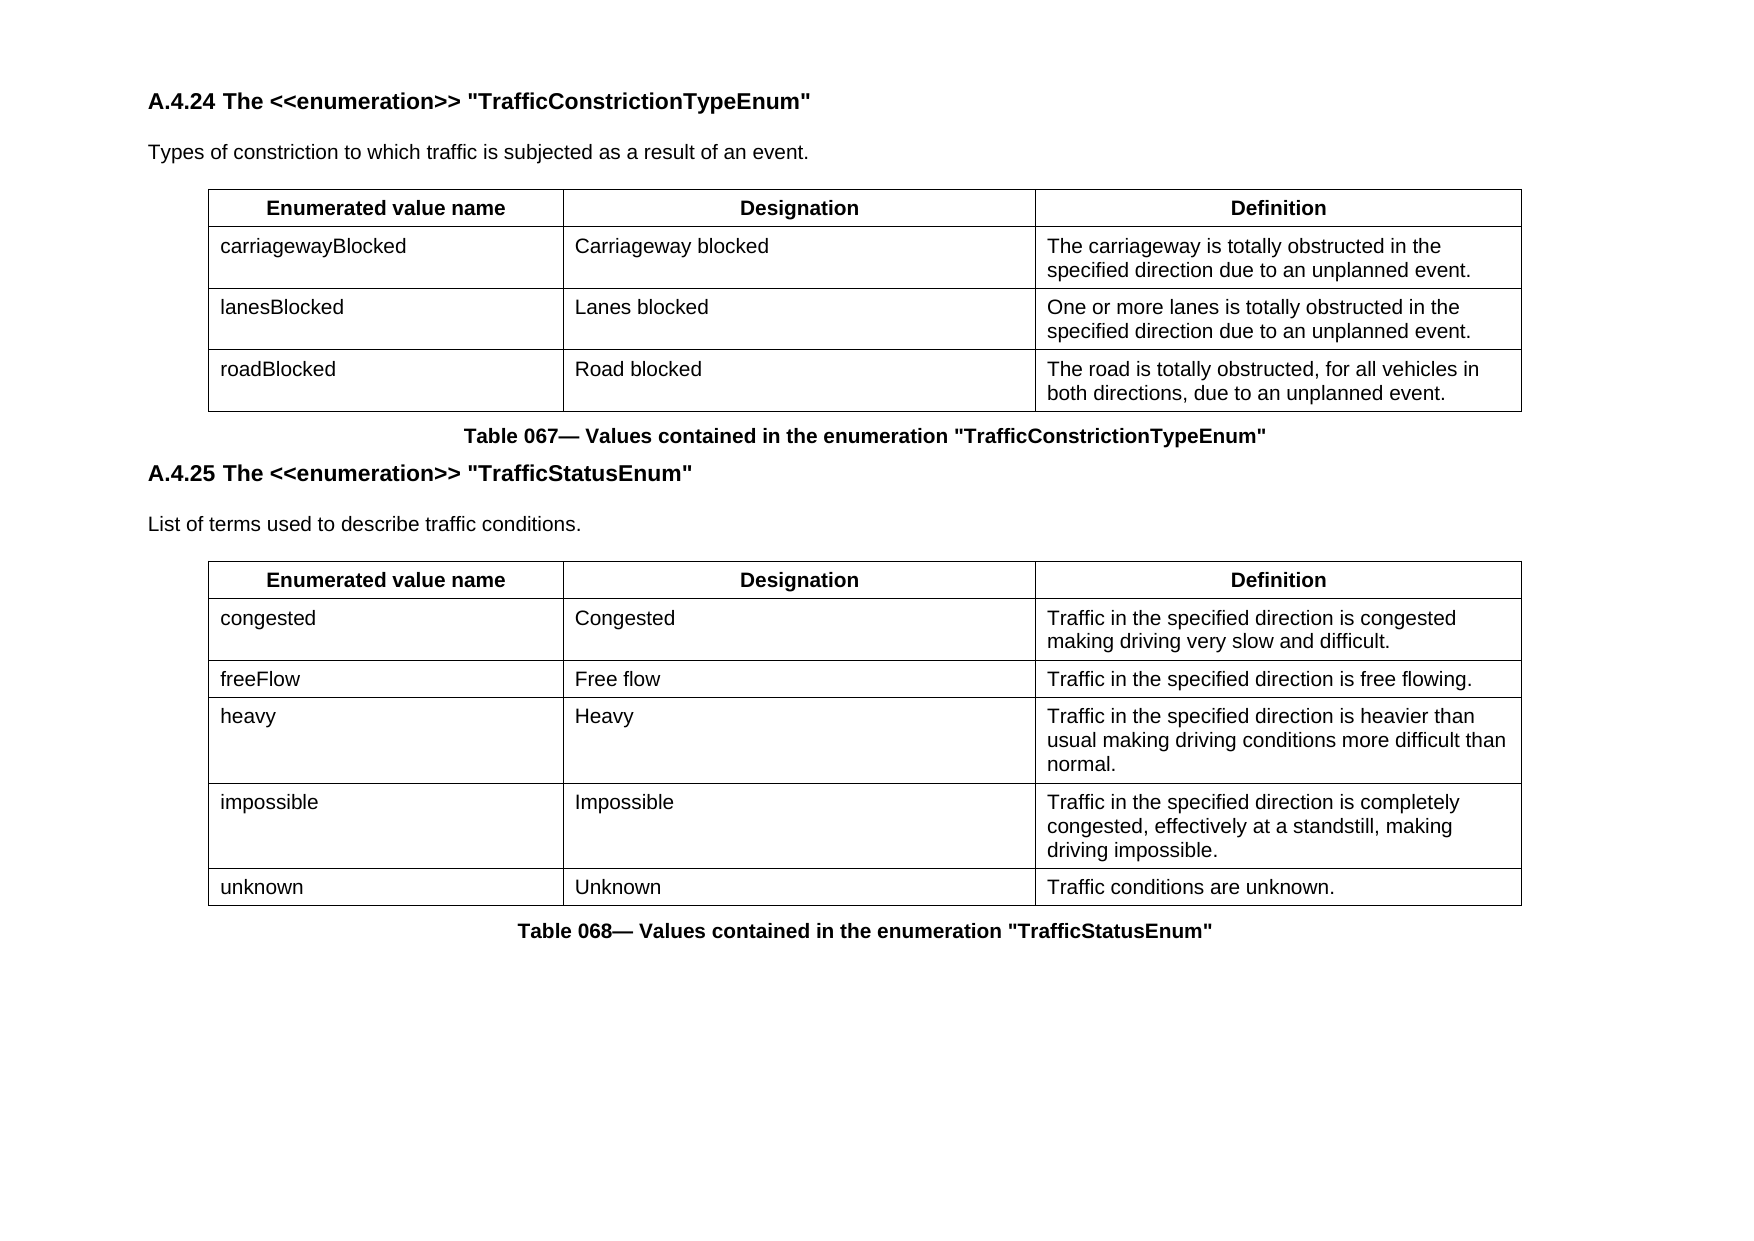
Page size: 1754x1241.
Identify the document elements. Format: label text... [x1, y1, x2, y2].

table_cell Traffic in the specified direction is heavier than usual making driving conditions more difficult than normal. [1036, 698, 1521, 782]
table_header Definition [1036, 190, 1521, 226]
table_cell roadBlocked [209, 350, 563, 411]
table_cell Traffic conditions are unknown. [1036, 869, 1521, 905]
table_cell Traffic in the specified direction is free flowing. [1036, 661, 1521, 697]
text List of terms used to describe traffic conditions. [148, 512, 1583, 536]
table_header Definition [1036, 562, 1521, 598]
table_cell Impossible [564, 784, 1035, 868]
table_cell Unknown [564, 869, 1035, 905]
table_cell lanesBlocked [209, 289, 563, 349]
title Table 68— Values contained in the enumeration "TrafficStatusEnum" [148, 919, 1583, 943]
table_cell Heavy [564, 698, 1035, 782]
table_cell The carriageway is totally obstructed in the specified direction due to an unplanned event. [1036, 227, 1521, 288]
table_header Designation [564, 562, 1035, 598]
table_cell Free flow [564, 661, 1035, 697]
table_cell Carriageway blocked [564, 227, 1035, 288]
table_cell carriagewayBlocked [209, 227, 563, 288]
table_cell Road blocked [564, 350, 1035, 411]
table_cell The road is totally obstructed, for all vehicles in both directions, due to an unplanned event. [1036, 350, 1521, 411]
table_cell unknown [209, 869, 563, 905]
table_cell Traffic in the specified direction is completely congested, effectively at a standstill, making driving impossible. [1036, 784, 1521, 868]
table_header Enumerated value name [209, 562, 563, 598]
table_cell Lanes blocked [564, 289, 1035, 349]
title Table 67— Values contained in the enumeration "TrafficConstrictionTypeEnum" [148, 424, 1583, 448]
table_cell Traffic in the specified direction is congested making driving very slow and difficult. [1036, 599, 1521, 659]
table_cell congested [209, 599, 563, 659]
table_cell freeFlow [209, 661, 563, 697]
text Types of constriction to which traffic is subjected as a result of an event. [148, 140, 1583, 164]
text The <<enumeration>> "TrafficStatusEnum" [148, 461, 1583, 487]
table_cell heavy [209, 698, 563, 782]
table_cell One or more lanes is totally obstructed in the specified direction due to an unplanned event. [1036, 289, 1521, 349]
table_cell Congested [564, 599, 1035, 659]
text The <<enumeration>> "TrafficConstrictionTypeEnum" [148, 89, 1583, 115]
table_cell impossible [209, 784, 563, 868]
table_header Designation [564, 190, 1035, 226]
table_header Enumerated value name [209, 190, 563, 226]
